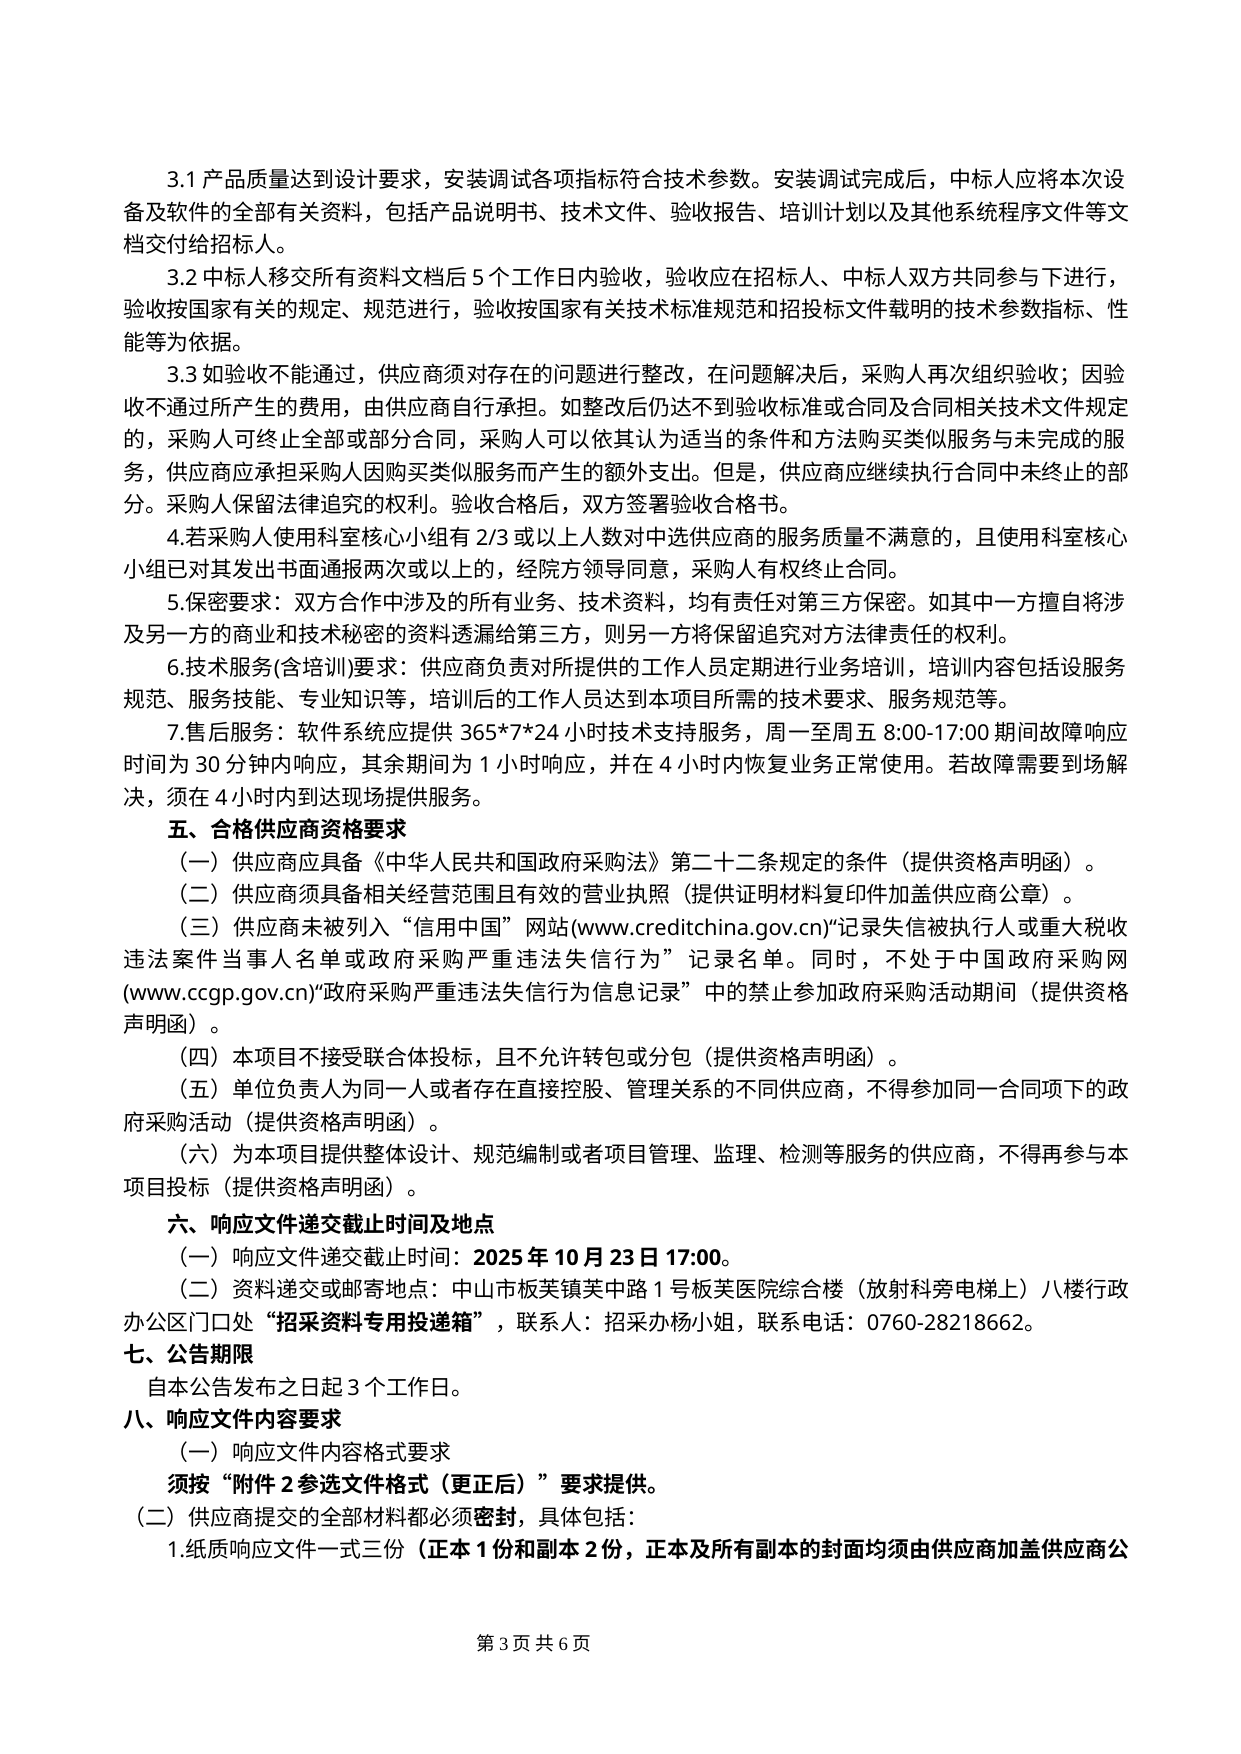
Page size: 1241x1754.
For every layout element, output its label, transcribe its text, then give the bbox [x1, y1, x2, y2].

list 须按“附件2参选文件格式（更正后）”要求提供。 [123, 1467, 1129, 1499]
list （二）供应商须具备相关经营范围且有效的营业执照（提供证明材料复印件加盖供应商公章）。 [123, 877, 1129, 909]
list 3.3如验收不能通过，供应商须对存在的问题进行整改，在问题解决后，采购人再次组织验收；因验收不通过所产生的费用，由供应商自行承担。如整改后仍达不到验收标准或合同及合同相关技术文件规定的，采购人可终止全部或部分合同，采购人可以依其认为适当的条件和方法购买类似服务与未完成的服务，供应商应承担采购人因购买类似服务而产生的额外支出。但是，供应商应继续执行合同中未终止的部分。采购人保留法律追究的权利。验收合格后，双方签署验收合格书。 [123, 357, 1129, 519]
list （三）供应商未被列入“信用中国”网站(www.creditchina.gov.cn)“记录失信被执行人或重大税收违法案件当事人名单或政府采购严重违法失信行为”记录名单。同时，不处于中国政府采购网(www.ccgp.gov.cn)“政府采购严重违法失信行为信息记录”中的禁止参加政府采购活动期间（提供资格声明函）。 [123, 909, 1129, 1039]
list （四）本项目不接受联合体投标，且不允许转包或分包（提供资格声明函）。 [123, 1039, 1129, 1072]
list （五）单位负责人为同一人或者存在直接控股、管理关系的不同供应商，不得参加同一合同项下的政府采购活动（提供资格声明函）。 [123, 1072, 1129, 1137]
list （一）供应商应具备《中华人民共和国政府采购法》第二十二条规定的条件（提供资格声明函）。 [123, 844, 1129, 877]
list 6.技术服务(含培训)要求：供应商负责对所提供的工作人员定期进行业务培训，培训内容包括设服务规范、服务技能、专业知识等，培训后的工作人员达到本项目所需的技术要求、服务规范等。 [123, 649, 1129, 714]
text （一）响应文件内容格式要求 [123, 1434, 1129, 1467]
list 4.若采购人使用科室核心小组有2/3或以上人数对中选供应商的服务质量不满意的，且使用科室核心小组已对其发出书面通报两次或以上的，经院方领导同意，采购人有权终止合同。 [123, 519, 1129, 584]
list （六）为本项目提供整体设计、规范编制或者项目管理、监理、检测等服务的供应商，不得再参与本项目投标（提供资格声明函）。 [123, 1137, 1129, 1202]
list 八、响应文件内容要求 [123, 1402, 1129, 1434]
list 资料递交或邮寄地点：中山市板芙镇芙中路1号板芙医院综合楼（放射科旁电梯上）八楼行政办公区门口处“招采资料专用投递箱”，联系人：招采办杨小姐，联系电话：0760-28218662。 [123, 1272, 1129, 1337]
list 响应文件递交截止时间：2025年10月23日17:00。 [123, 1239, 1129, 1272]
list 5.保密要求：双方合作中涉及的所有业务、技术资料，均有责任对第三方保密。如其中一方擅自将涉及另一方的商业和技术秘密的资料透漏给第三方，则另一方将保留追究对方法律责任的权利。 [123, 584, 1129, 649]
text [123, 1532, 1129, 1564]
list 3.1产品质量达到设计要求，安装调试各项指标符合技术参数。安装调试完成后，中标人应将本次设备及软件的全部有关资料，包括产品说明书、技术文件、验收报告、培训计划以及其他系统程序文件等文档交付给招标人。 [123, 162, 1129, 259]
list 7.售后服务：软件系统应提供365*7*24小时技术支持服务，周一至周五8:00-17:00期间故障响应时间为30分钟内响应，其余期间为1小时响应，并在4小时内恢复业务正常使用。若故障需要到场解决，须在4小时内到达现场提供服务。 [123, 714, 1129, 812]
list 七、公告期限 [123, 1337, 1129, 1369]
list 自本公告发布之日起3个工作日。 [123, 1369, 1129, 1402]
text 六、响应文件递交截止时间及地点 [123, 1202, 1129, 1239]
list 3.2中标人移交所有资料文档后5个工作日内验收，验收应在招标人、中标人双方共同参与下进行，验收按国家有关的规定、规范进行，验收按国家有关技术标准规范和招投标文件载明的技术参数指标、性能等为依据。 [123, 259, 1129, 357]
list 五、合格供应商资格要求 [123, 812, 1129, 844]
list （二）供应商提交的全部材料都必须密封，具体包括： [123, 1499, 1129, 1532]
